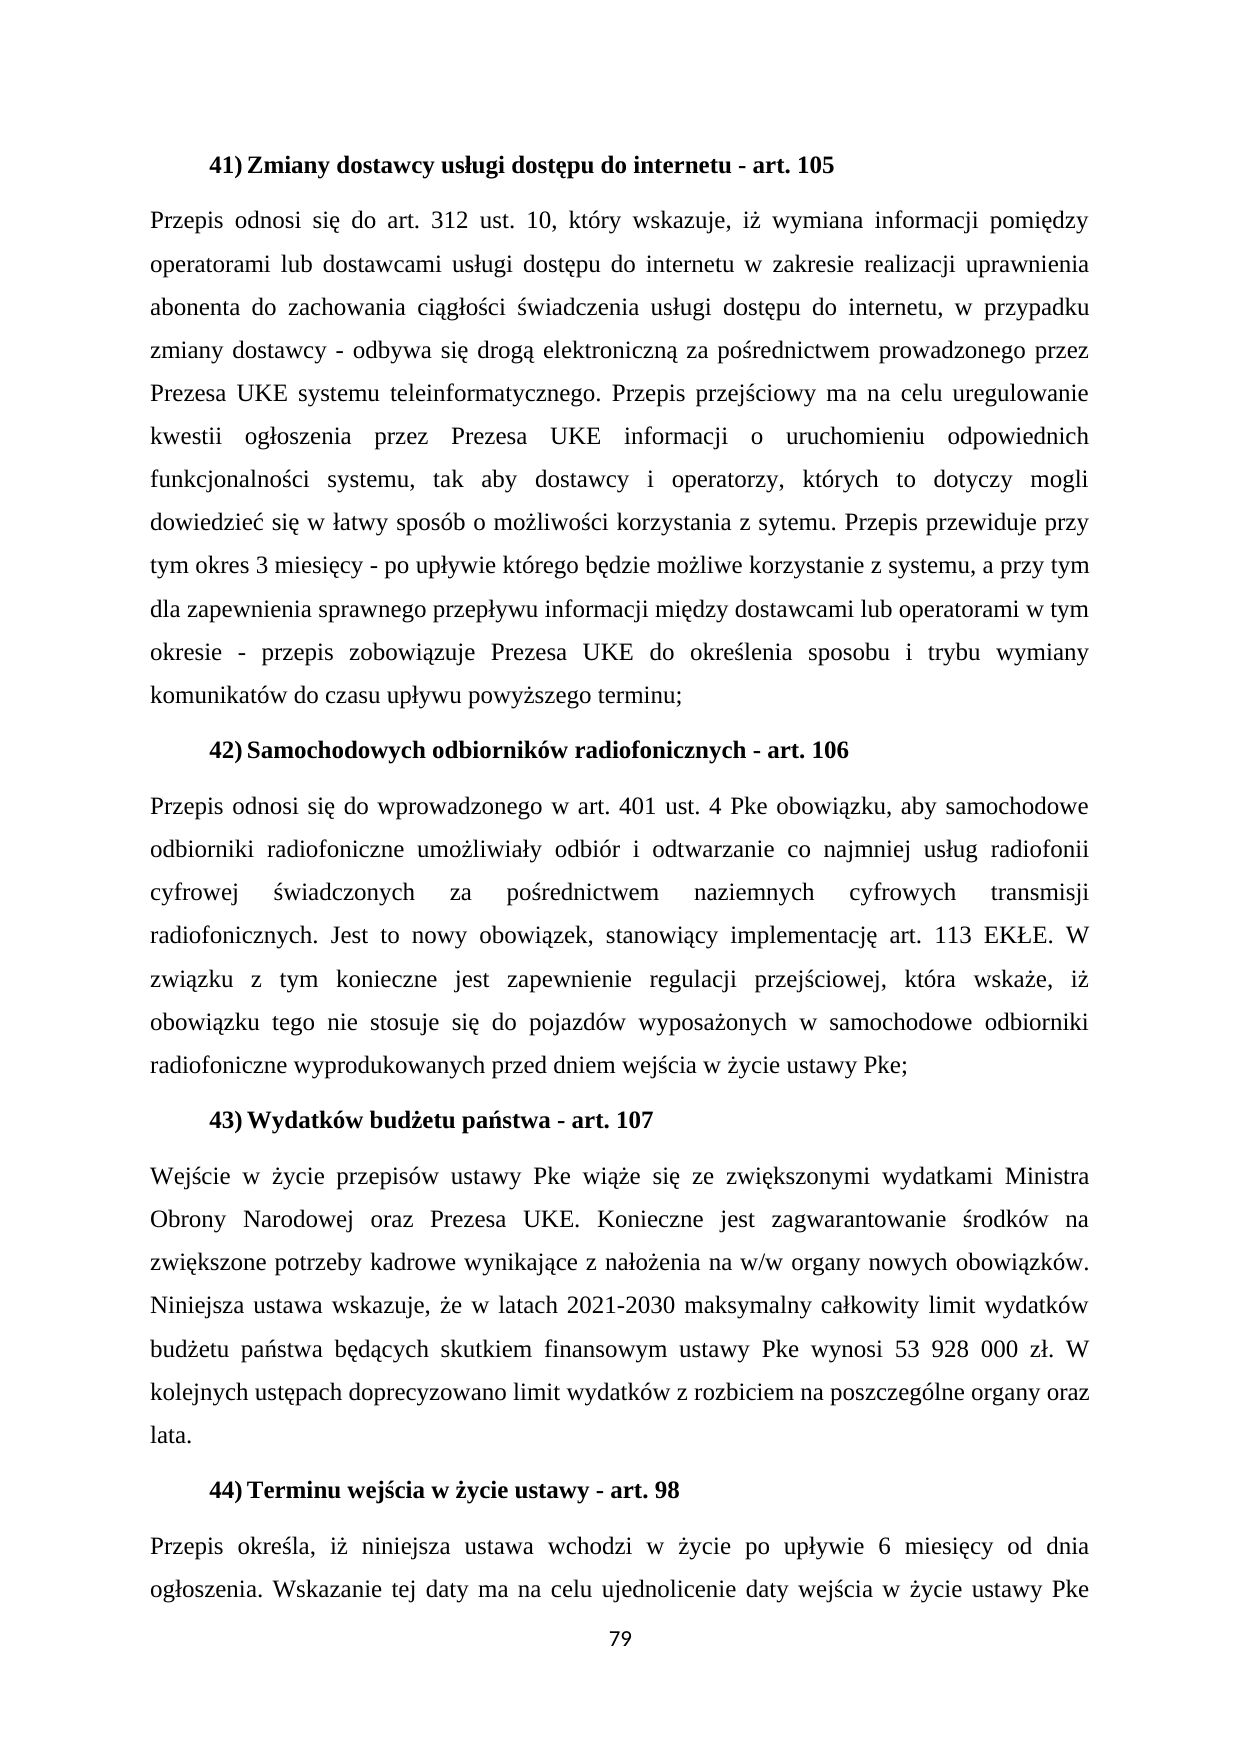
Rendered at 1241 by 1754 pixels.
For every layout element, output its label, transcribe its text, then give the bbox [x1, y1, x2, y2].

text Przepis odnosi się do art. 312 ust. 10, który wskazuje, iż wymiana informacji pomiędzy operatorami lub dostawcami usługi dostępu do internetu w zakresie realizacji uprawnienia abonenta do zachowania ciągłości świadczenia usługi dostępu do internetu, w przypadku zmiany dostawcy - odbywa się drogą elektroniczną za pośrednictwem prowadzonego przez Prezesa UKE systemu teleinformatycznego. Przepis przejściowy ma na celu uregulowanie kwestii ogłoszenia przez Prezesa UKE informacji o uruchomieniu odpowiednich funkcjonalności systemu, tak aby dostawcy i operatorzy, których to dotyczy mogli dowiedzieć się w łatwy sposób o możliwości korzystania z sytemu. Przepis przewiduje przy tym okres 3 miesięcy - po upływie którego będzie możliwe korzystanie z systemu, a przy tym dla zapewnienia sprawnego przepływu informacji między dostawcami lub operatorami w tym okresie - przepis zobowiązuje Prezesa UKE do określenia sposobu i trybu wymiany komunikatów do czasu upływu powyższego terminu; [150, 206, 1090, 709]
list Samochodowych odbiorników radiofonicznych - art. 106 [209, 736, 1090, 764]
list Terminu wejścia w życie ustawy - art. 98 [209, 1476, 1090, 1504]
text Przepis odnosi się do wprowadzonego w art. 401 ust. 4 Pke obowiązku, aby samochodowe odbiorniki radiofoniczne umożliwiały odbiór i odtwarzanie co najmniej usług radiofonii cyfrowej świadczonych za pośrednictwem naziemnych cyfrowych transmisji radiofonicznych. Jest to nowy obowiązek, stanowiący implementację art. 113 EKŁE. W związku z tym konieczne jest zapewnienie regulacji przejściowej, która wskaże, iż obowiązku tego nie stosuje się do pojazdów wyposażonych w samochodowe odbiorniki radiofoniczne wyprodukowanych przed dniem wejścia w życie ustawy Pke; [150, 791, 1090, 1079]
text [150, 1531, 1090, 1603]
list Wydatków budżetu państwa - art. 107 [209, 1106, 1090, 1134]
list Zmiany dostawcy usługi dostępu do internetu - art. 105 [209, 150, 1090, 179]
text Wejście w życie przepisów ustawy Pke wiąże się ze zwiększonymi wydatkami Ministra Obrony Narodowej oraz Prezesa UKE. Konieczne jest zagwarantowanie środków na zwiększone potrzeby kadrowe wynikające z nałożenia na w/w organy nowych obowiązków. Niniejsza ustawa wskazuje, że w latach 2021-2030 maksymalny całkowity limit wydatków budżetu państwa będących skutkiem finansowym ustawy Pke wynosi 53 928 000 zł. W kolejnych ustępach doprecyzowano limit wydatków z rozbiciem na poszczególne organy oraz lata. [150, 1161, 1090, 1449]
